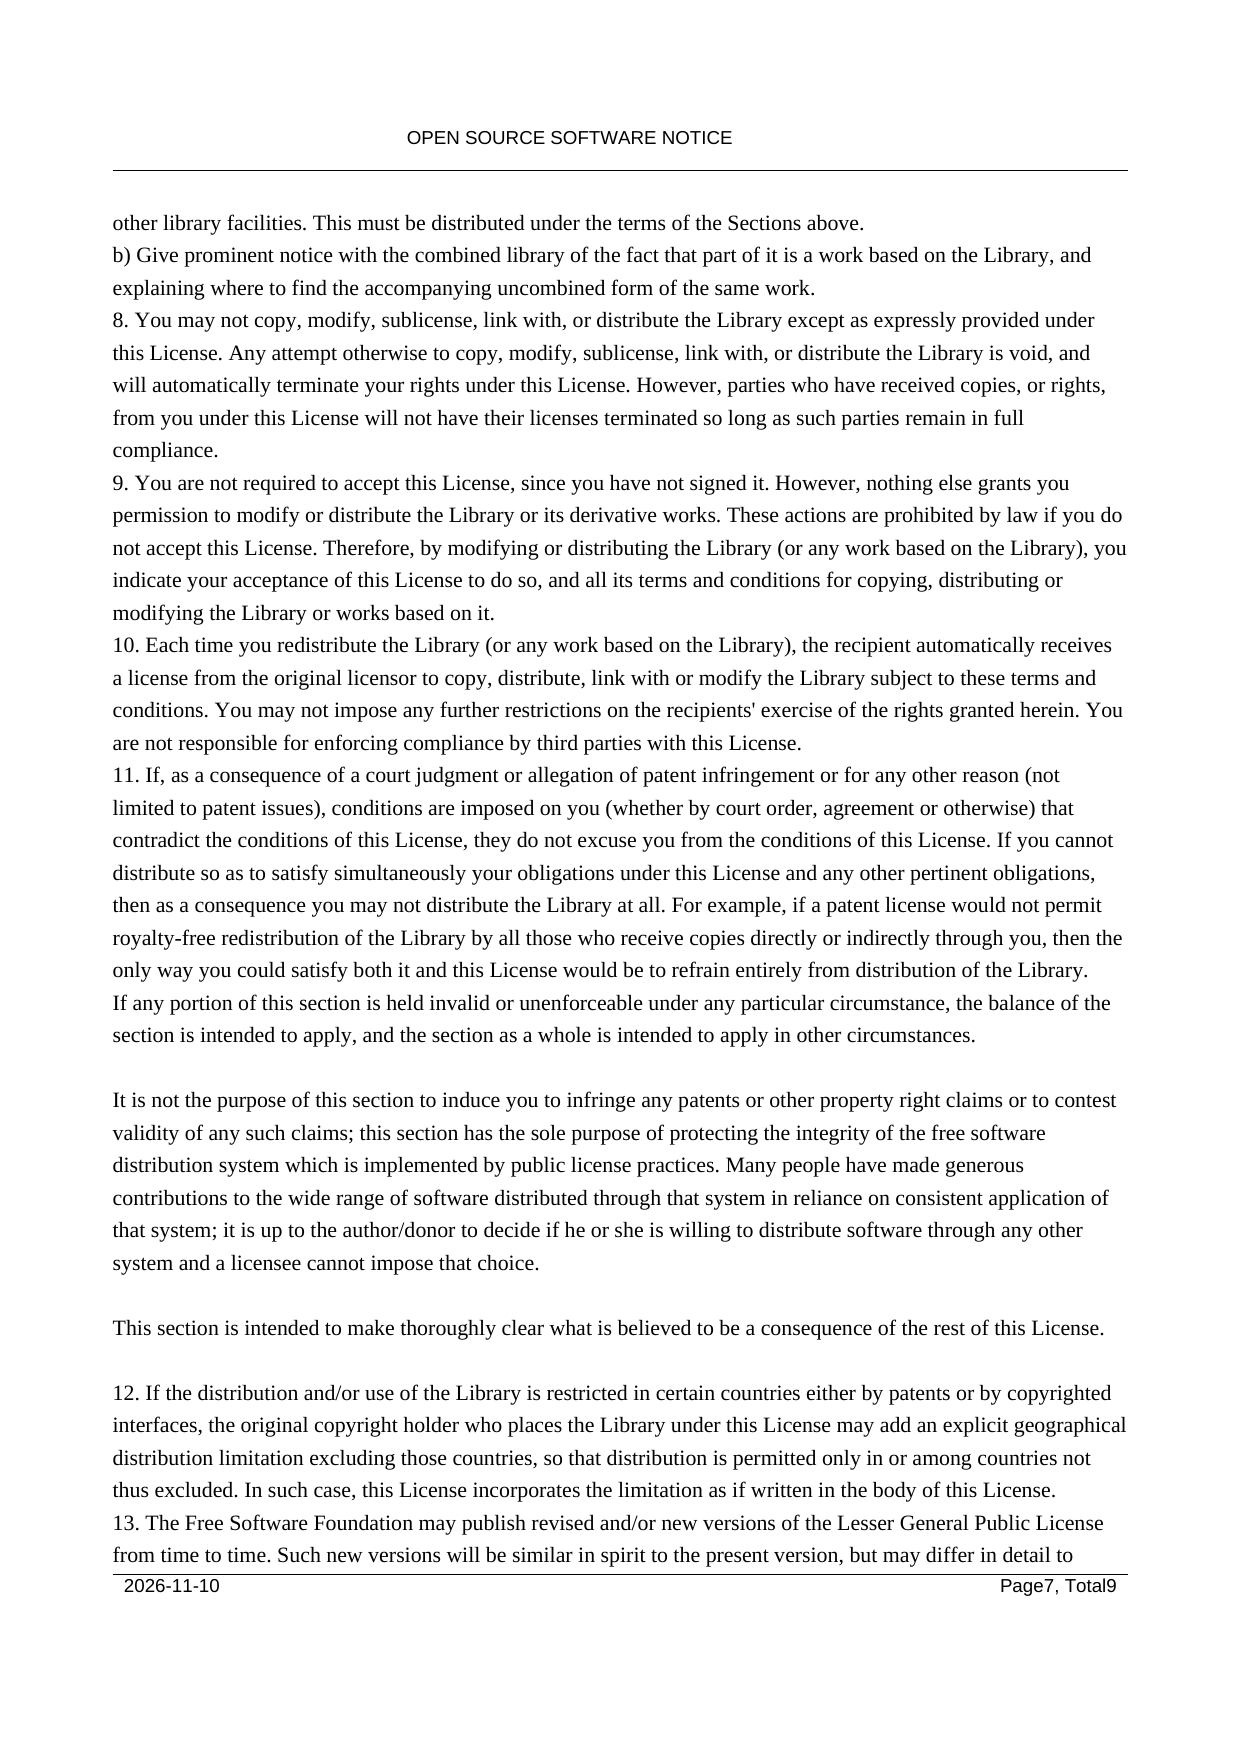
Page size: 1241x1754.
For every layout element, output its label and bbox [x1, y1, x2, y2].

text [112, 206, 1128, 1571]
